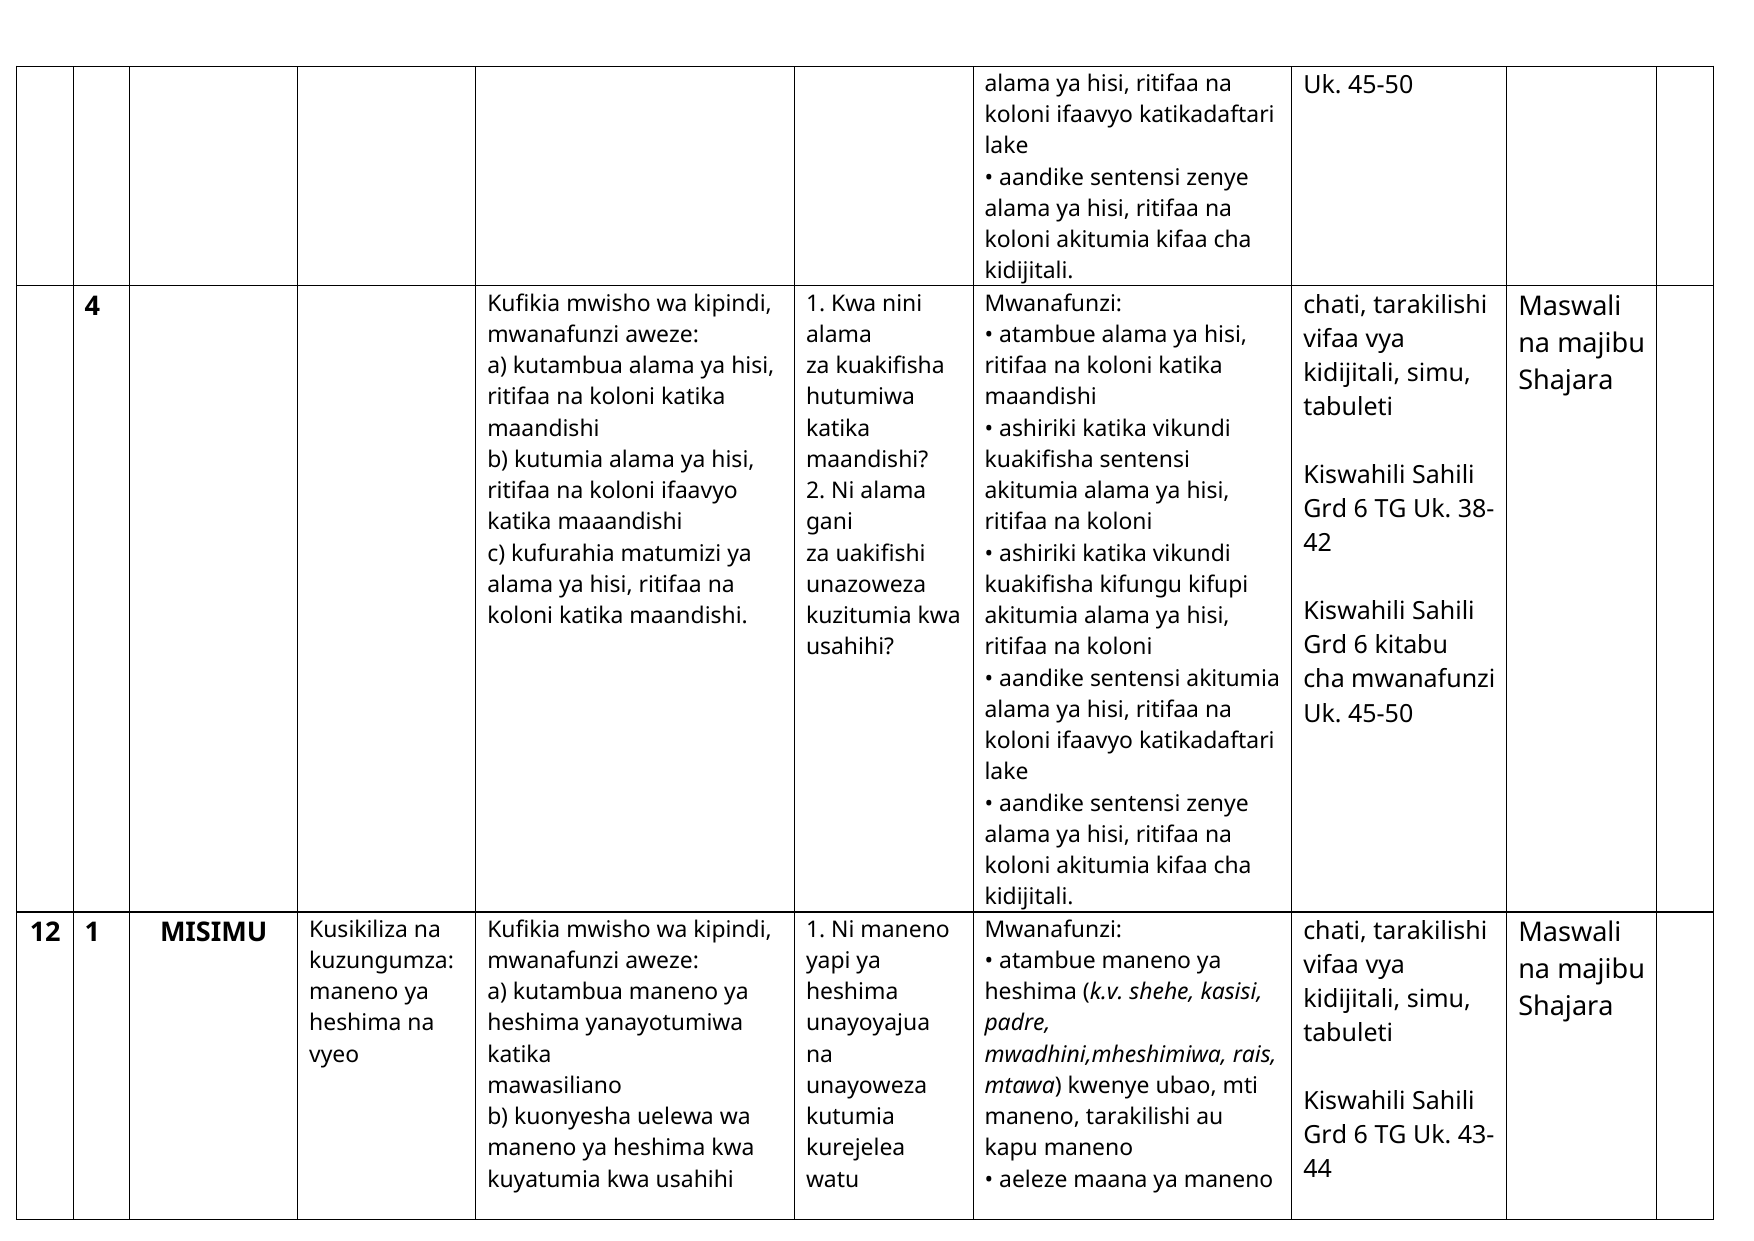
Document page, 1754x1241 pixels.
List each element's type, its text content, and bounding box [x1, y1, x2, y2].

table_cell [476, 67, 794, 285]
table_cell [974, 67, 1291, 285]
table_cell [1507, 913, 1656, 1219]
table_cell 1. Kwa nini alama za kuakifisha hutumiwa katika maandishi? 2. Ni alama gani za uakifishi unazoweza kuzitumia kwa usahihi? [795, 286, 973, 911]
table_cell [476, 913, 794, 1219]
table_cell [298, 913, 475, 1219]
table_cell MISIMU [130, 913, 297, 1219]
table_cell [795, 67, 973, 285]
table_cell [130, 67, 297, 285]
table_cell [17, 67, 73, 285]
table_cell 1 [74, 913, 129, 1219]
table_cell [1292, 67, 1506, 285]
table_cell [1507, 67, 1656, 285]
table_cell 12 [17, 913, 73, 1219]
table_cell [974, 913, 1291, 1219]
table_cell [17, 286, 73, 911]
table_cell chati, tarakilishi vifaa vya kidijitali, simu, tabuleti Kiswahili Sahili Grd 6 TG Uk. 38-42 Kiswahili Sahili Grd 6 kitabu cha mwanafunzi Uk. 45-50 [1292, 286, 1506, 911]
table_cell [1657, 913, 1713, 1219]
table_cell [1292, 913, 1506, 1219]
table_cell [130, 286, 297, 911]
table_cell 3 [74, 67, 129, 285]
table_cell 4 [74, 286, 129, 911]
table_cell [795, 913, 973, 1219]
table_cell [298, 67, 475, 285]
table_cell [298, 286, 475, 911]
table_cell [1657, 286, 1713, 911]
table_cell [1657, 67, 1713, 285]
table_cell Maswali na majibu Shajara [1507, 286, 1656, 911]
